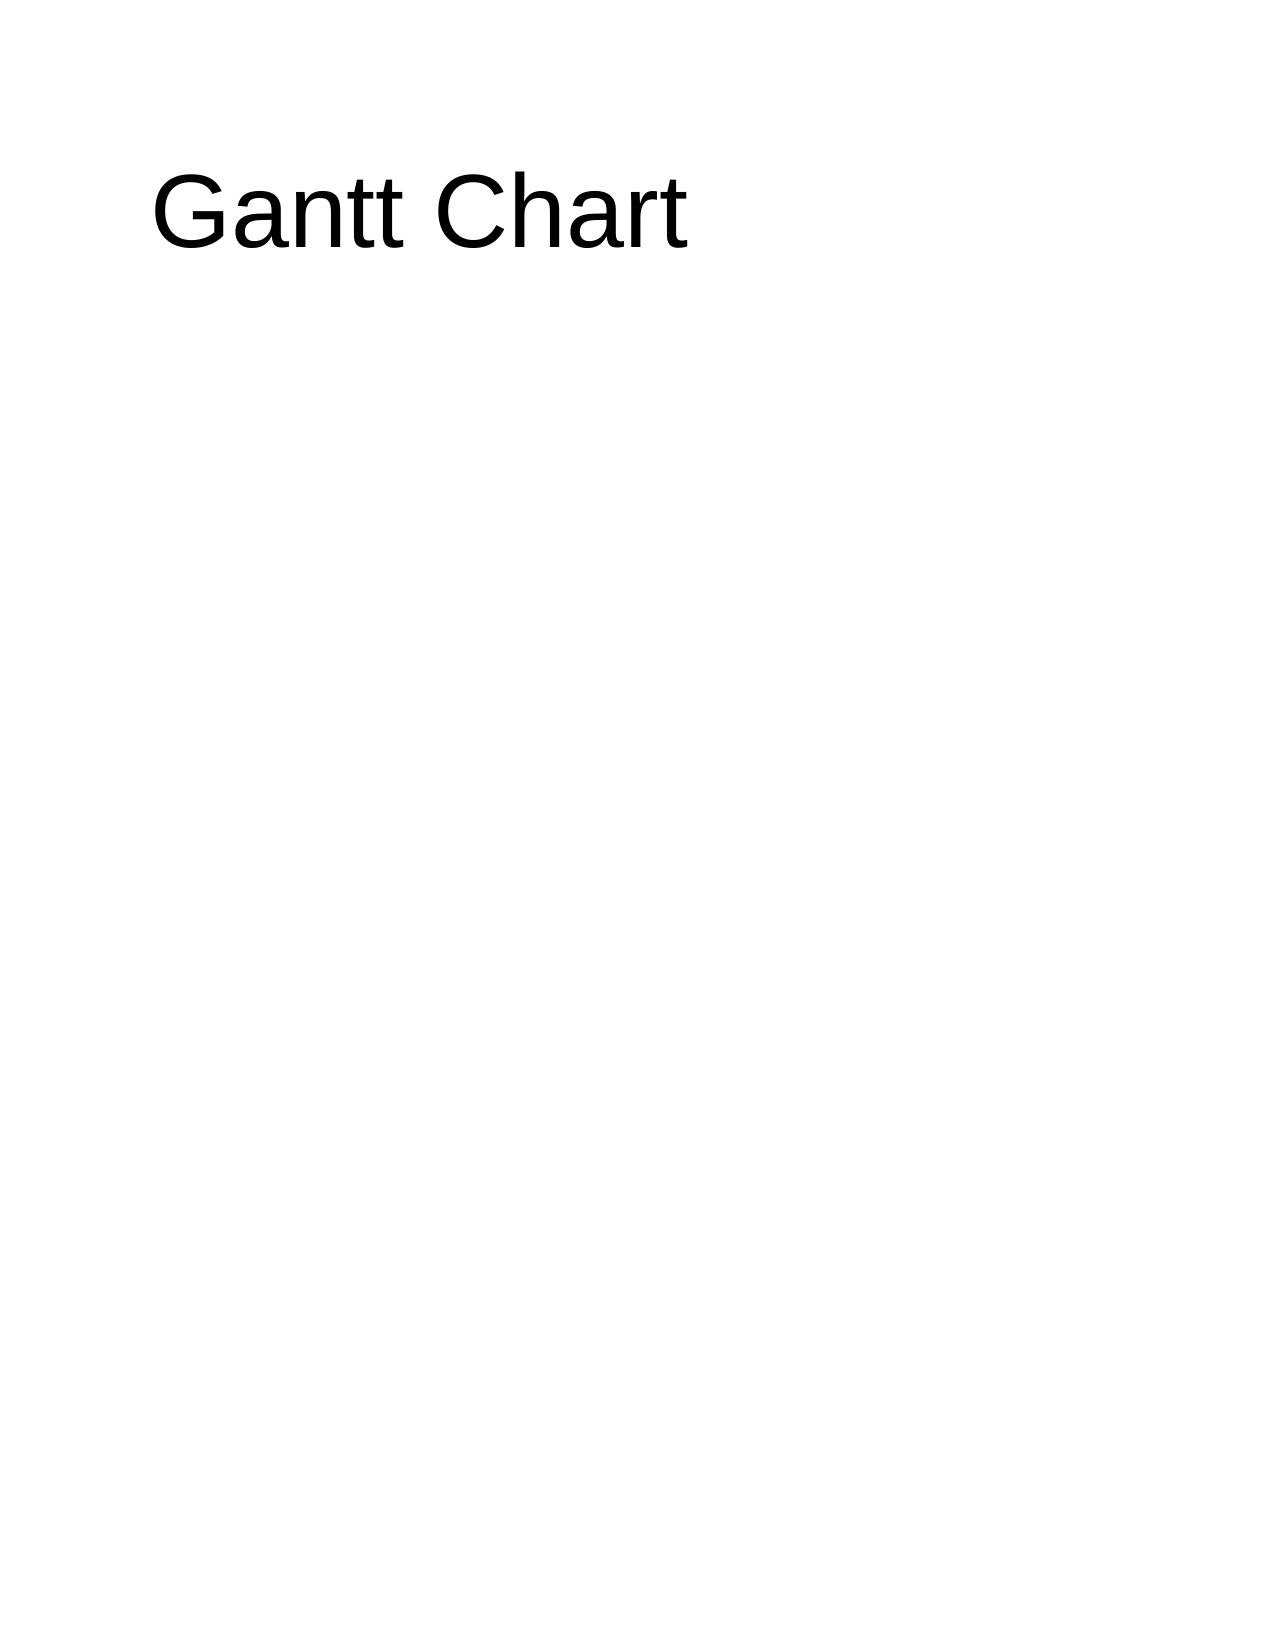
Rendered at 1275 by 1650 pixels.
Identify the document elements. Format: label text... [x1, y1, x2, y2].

text Gantt Chart [150, 150, 1125, 270]
